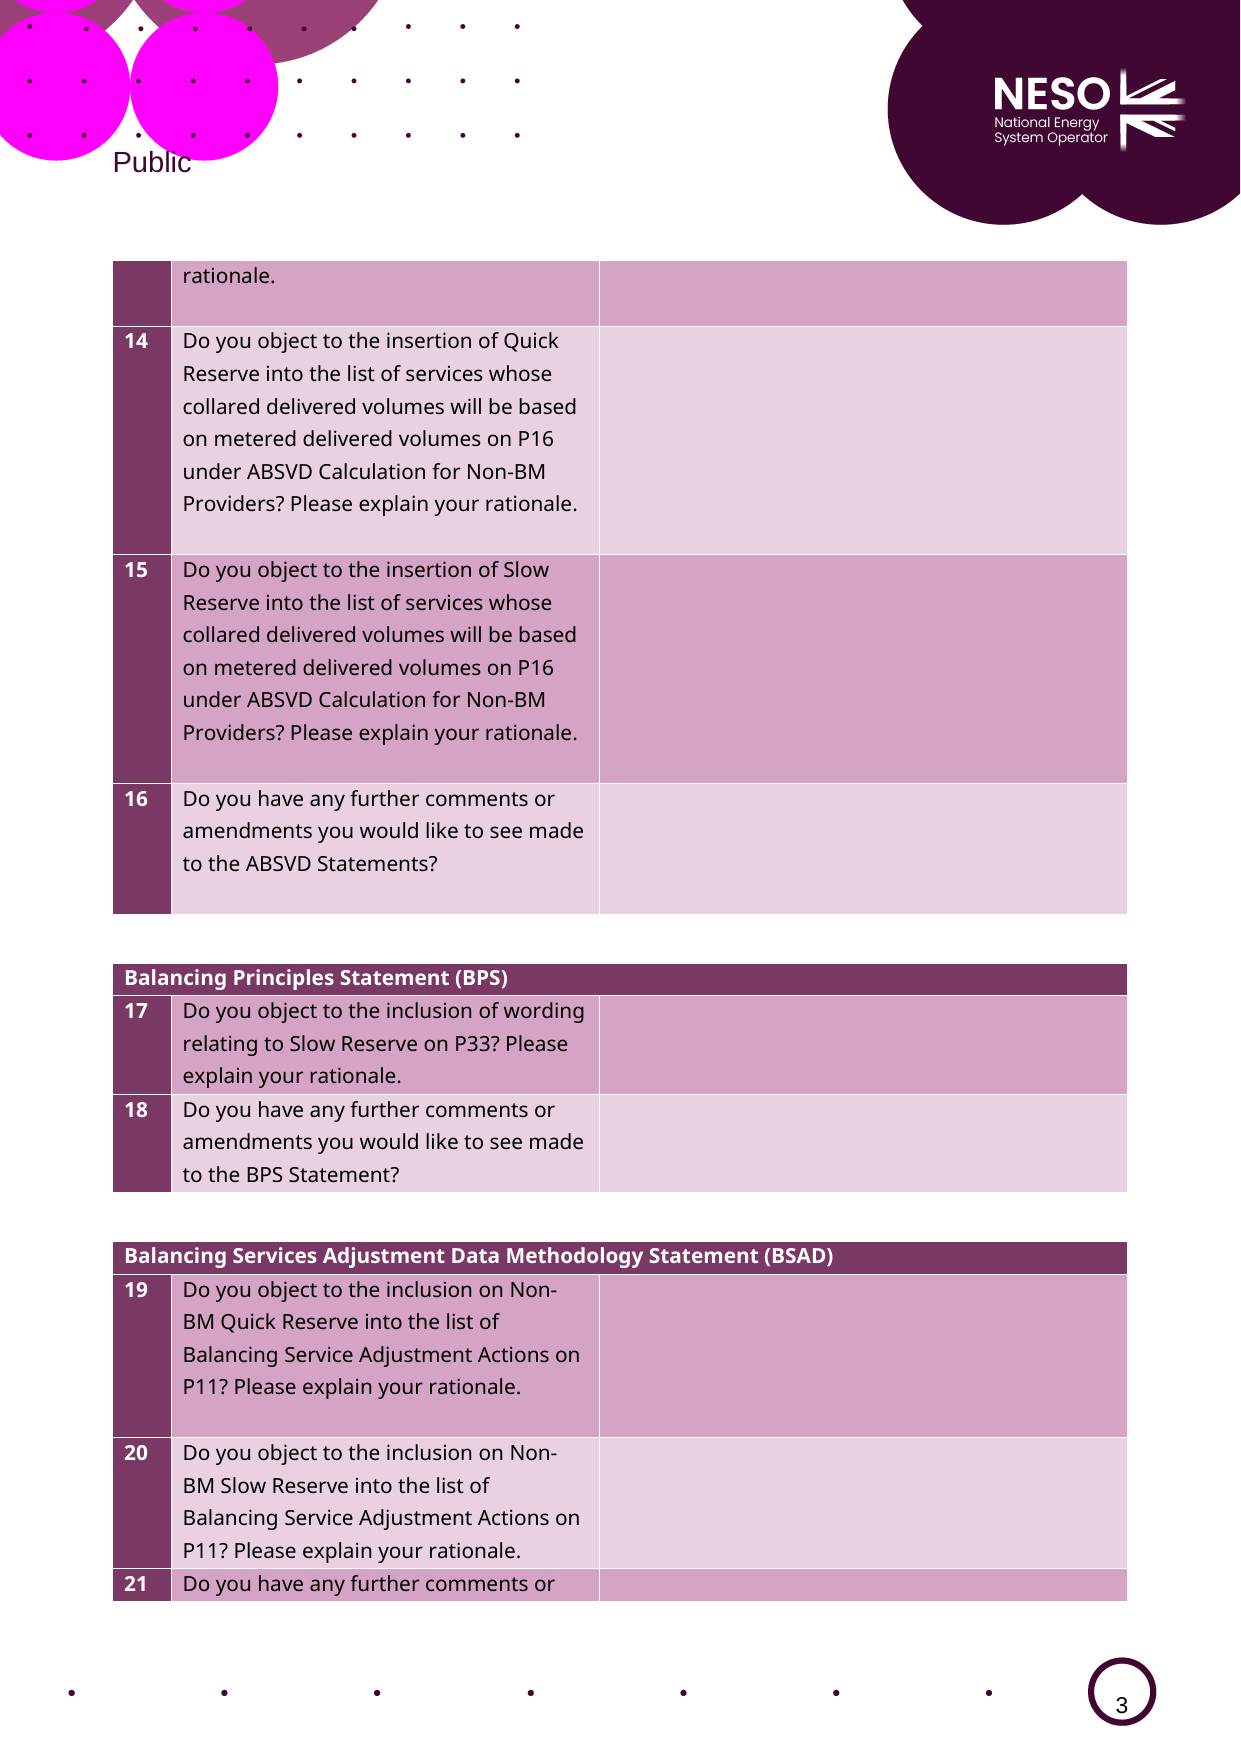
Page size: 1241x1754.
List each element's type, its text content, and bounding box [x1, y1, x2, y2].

table_cell [600, 327, 1127, 554]
table_cell Do you object to the inclusion on Non-BM Quick Reserve into the list of Balancing Service Adjustment Actions on P11? Please explain your rationale. [172, 1275, 599, 1437]
table_cell [600, 555, 1127, 783]
table_cell 17 [113, 996, 171, 1094]
table_cell 19 [113, 1275, 171, 1437]
table_header Balancing Services Adjustment Data Methodology Statement (BSAD) [113, 1242, 1127, 1274]
table_cell 21 [113, 1569, 171, 1601]
table_header Balancing Principles Statement (BPS) [113, 964, 1127, 995]
picture [0, 0, 1241, 1753]
table_cell [600, 1275, 1127, 1437]
table_cell Do you object to the insertion of Quick Reserve into the list of services whose collared delivered volumes will be based on metered delivered volumes on P16 under ABSVD Calculation for Non-BM Providers? Please explain your rationale. [172, 327, 599, 554]
table_cell Do you object to the insertion of Slow Reserve into the list of services whose collared delivered volumes will be based on metered delivered volumes on P16 under ABSVD Calculation for Non-BM Providers? Please explain your rationale. [172, 555, 599, 783]
table_cell [600, 1095, 1127, 1192]
table_cell 16 [113, 784, 171, 914]
table_cell 20 [113, 1438, 171, 1568]
table_cell [600, 1438, 1127, 1568]
table_cell Do you have any further comments or amendments you would like to see made to the ABSVD Statements? [172, 784, 599, 914]
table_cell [172, 1569, 599, 1601]
table_cell 18 [113, 1095, 171, 1192]
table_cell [172, 261, 599, 326]
table_cell 15 [113, 555, 171, 783]
table_cell 14 [113, 327, 171, 554]
table_cell Do you object to the inclusion of wording relating to Slow Reserve on P33? Please explain your rationale. [172, 996, 599, 1094]
table_cell Do you object to the inclusion on Non-BM Slow Reserve into the list of Balancing Service Adjustment Actions on P11? Please explain your rationale. [172, 1438, 599, 1568]
table_cell [600, 261, 1127, 326]
table_cell Do you have any further comments or amendments you would like to see made to the BPS Statement? [172, 1095, 599, 1192]
table_cell 13 [113, 261, 171, 326]
table_cell [600, 784, 1127, 914]
table_cell [600, 1569, 1127, 1601]
table_cell [600, 996, 1127, 1094]
